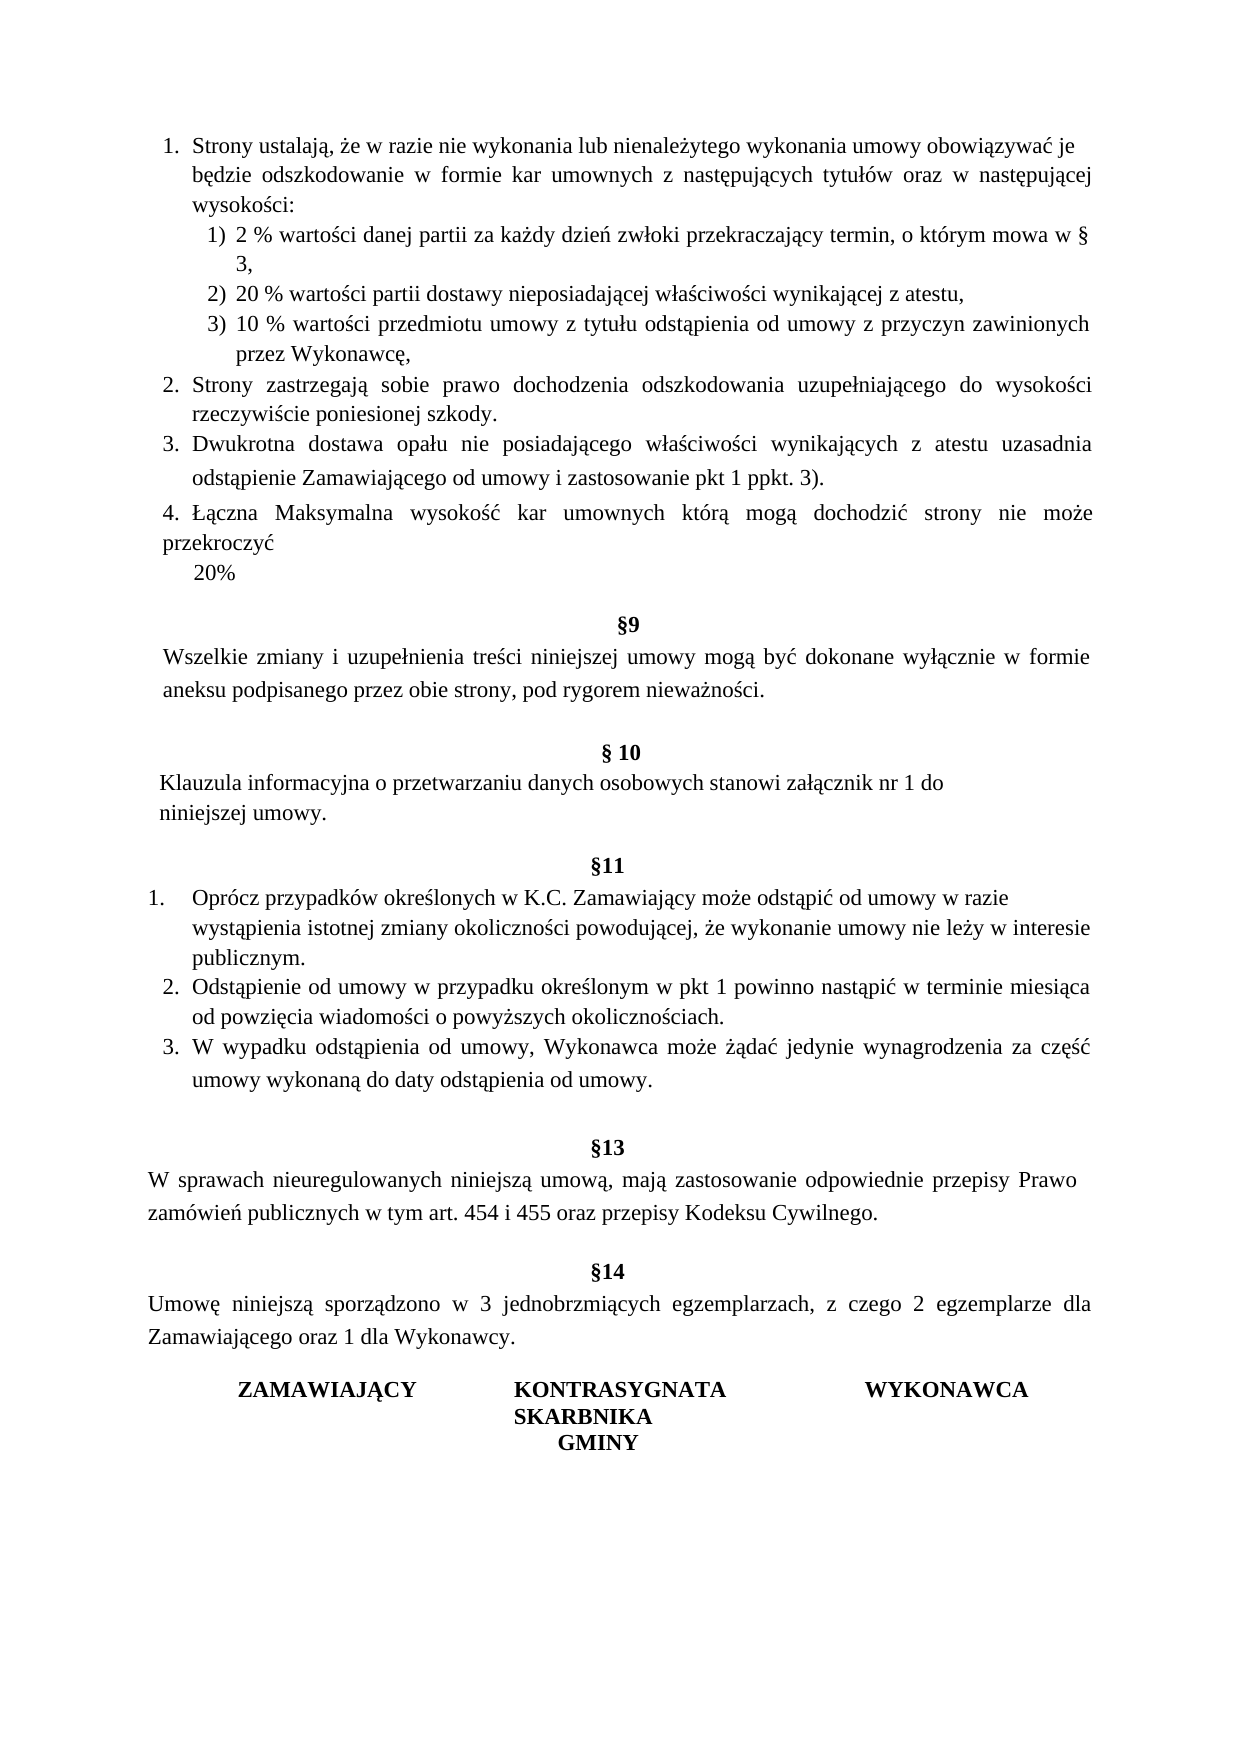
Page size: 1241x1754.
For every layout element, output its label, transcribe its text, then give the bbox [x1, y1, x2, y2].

text §9 [148, 611, 1108, 637]
list Dwukrotna dostawa opału nie posiadającego właściwości wynikających z atestu uzasadnia odstąpienie Zamawiającego od umowy i zastosowanie pkt 1 ppkt. 3). [162, 430, 1094, 491]
list 10 % wartości przedmiotu umowy z tytułu odstąpienia od umowy z przyczyn zawinionych przez Wykonawcę, [207, 310, 1092, 367]
text GMINY [237, 1429, 1094, 1456]
text wystąpienia istotnej zmiany okoliczności powodującej, że wykonanie umowy nie leży w interesie publicznym. [192, 914, 1092, 970]
text Umowę niniejszą sporządzono w 3 jednobrzmiących egzemplarzach, z czego 2 egzemplarze dla Zamawiającego oraz 1 dla Wykonawcy. [148, 1290, 1093, 1350]
list Łączna Maksymalna wysokość kar umownych którą mogą dochodzić strony nie może przekroczyć [162, 498, 1094, 555]
list W wypadku odstąpienia od umowy, Wykonawca może żądać jedynie wynagrodzenia za część umowy wykonaną do daty odstąpienia od umowy. [162, 1033, 1092, 1093]
list Strony zastrzegają sobie prawo dochodzenia odszkodowania uzupełniającego do wysokości rzeczywiście poniesionej szkody. [162, 371, 1094, 427]
text W sprawach nieuregulowanych niniejszą umową, mają zastosowanie odpowiednie przepisy Prawo zamówień publicznych w tym art. 454 i 455 oraz przepisy Kodeksu Cywilnego. [148, 1166, 1078, 1225]
text 20% [148, 559, 1094, 585]
text Klauzula informacyjna o przetwarzaniu danych osobowych stanowi załącznik nr 1 do [148, 769, 1094, 795]
text ZAMAWIAJĄCY KONTRASYGNATA WYKONAWCA [237, 1376, 1094, 1403]
list Strony ustalają, że w razie nie wykonania lub nienależytego wykonania umowy obowiązywać je [162, 132, 1094, 158]
text §13 [516, 1134, 1095, 1160]
text będzie odszkodowanie w formie kar umownych z następujących tytułów oraz w następującej wysokości: [192, 161, 1094, 217]
text §11 [516, 852, 1108, 879]
text § 10 [148, 739, 1094, 765]
text SKARBNIKA [148, 1403, 1094, 1429]
text Wszelkie zmiany i uzupełnienia treści niniejszej umowy mogą być dokonane wyłącznie w formie aneksu podpisanego przez obie strony, pod rygorem nieważności. [163, 643, 1092, 702]
list 2 % wartości danej partii za każdy dzień zwłoki przekraczający termin, o którym mowa w § 3, [207, 221, 1092, 277]
text niniejszej umowy. [148, 799, 1094, 826]
list Oprócz przypadków określonych w K.C. Zamawiający może odstąpić od umowy w razie [148, 884, 1092, 911]
list Odstąpienie od umowy w przypadku określonym w pkt 1 powinno nastąpić w terminie miesiąca od powzięcia wiadomości o powyższych okolicznościach. [162, 973, 1092, 1029]
list 20 % wartości partii dostawy nieposiadającej właściwości wynikającej z atestu, [207, 280, 1094, 306]
text §14 [516, 1258, 1095, 1285]
